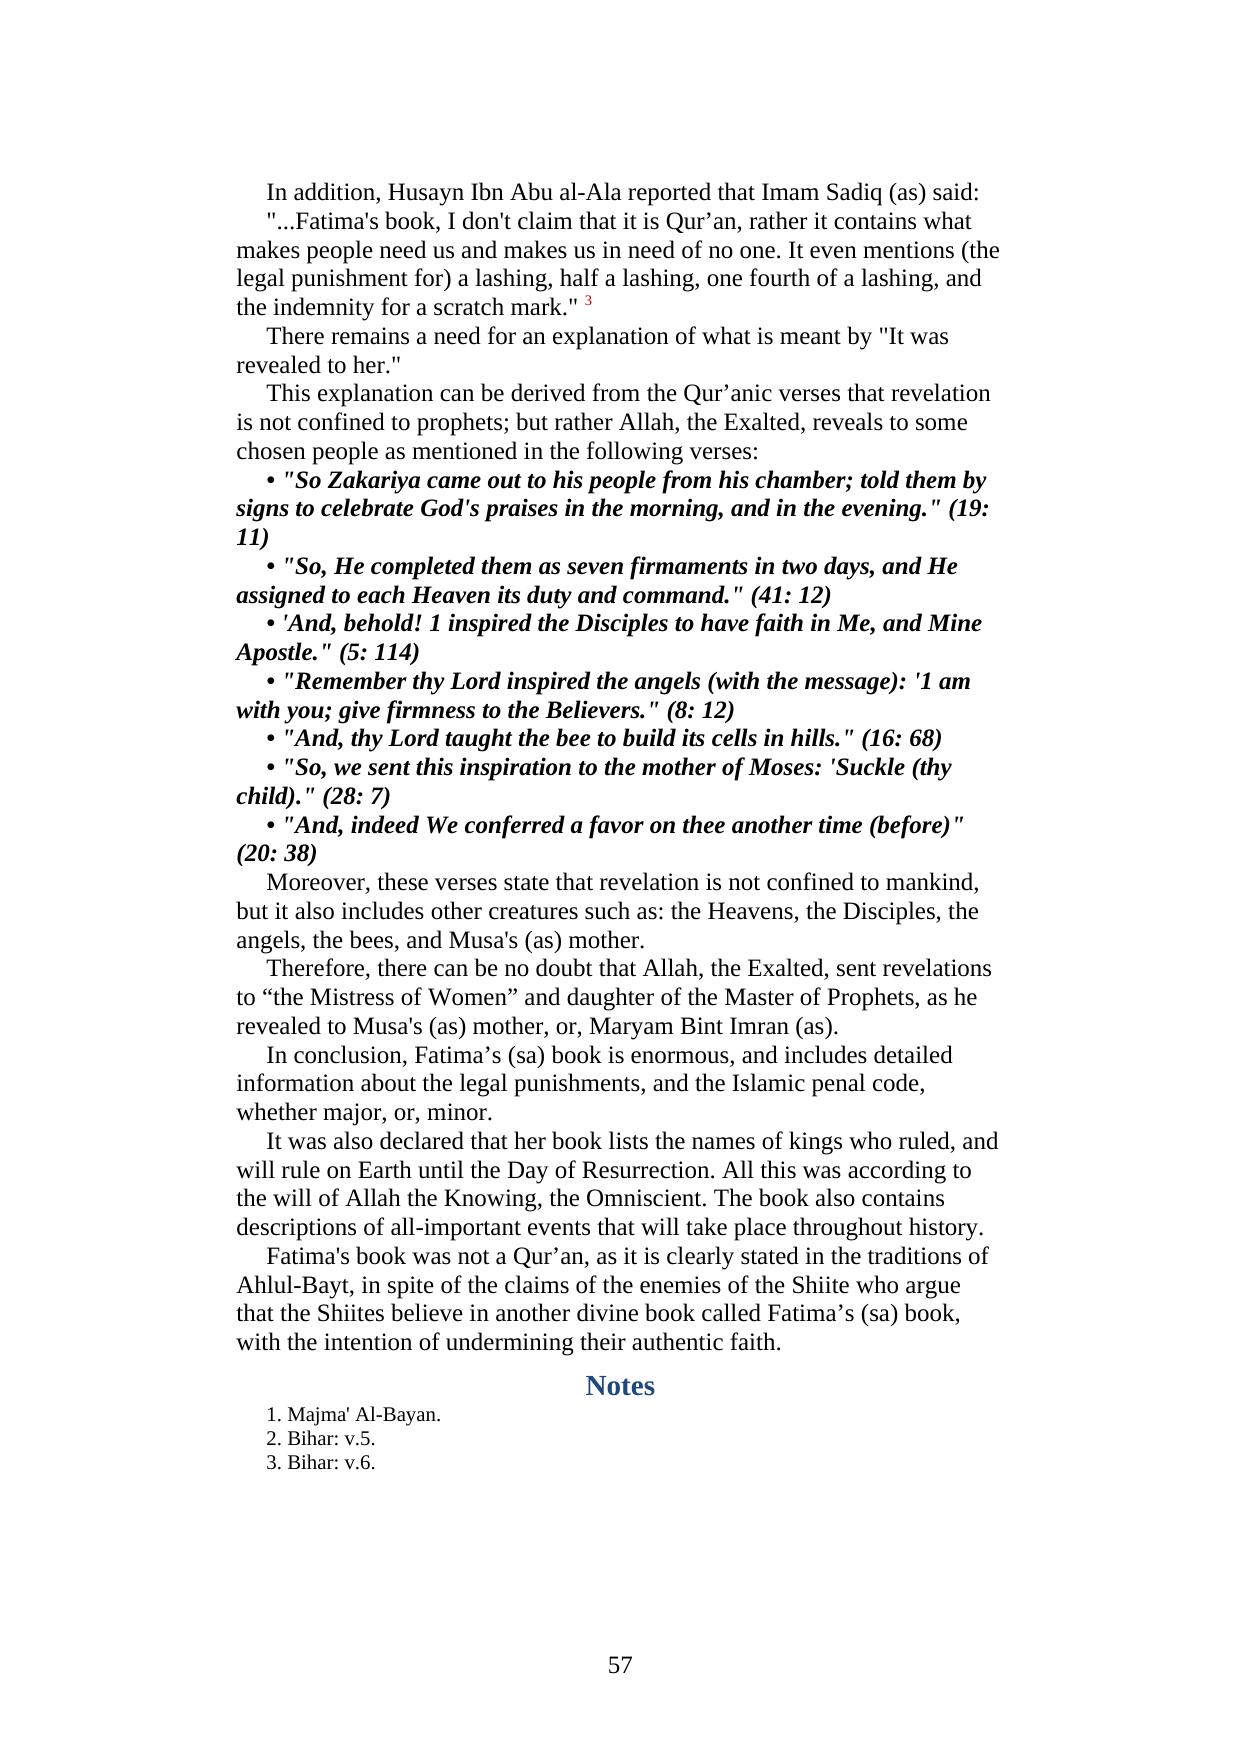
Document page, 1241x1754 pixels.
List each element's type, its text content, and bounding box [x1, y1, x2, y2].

text There remains a need for an explanation of what is meant by "It was revealed to her." [236, 321, 1004, 378]
text • "Remember thy Lord inspired the angels (with the message): '1 am with you; give firmness to the Believers." (8: 12) [236, 666, 1004, 723]
subtitle Notes [236, 1368, 1004, 1402]
text 1. Majma' Al-Bayan. [236, 1402, 1004, 1426]
text "...Fatima's book, I don't claim that it is Qur’an, rather it contains what makes people need us and makes us in need of no one. It even mentions (the legal punishment for) a lashing, half a lashing, one fourth of a lashing, and the indemnity for a scratch mark." 3 [236, 206, 1004, 321]
text It was also declared that her book lists the names of kings who ruled, and will rule on Earth until the Day of Resurrection. All this was according to the will of Allah the Knowing, the Omniscient. The book also contains descriptions of all-important events that will take place throughout history. [236, 1126, 1004, 1241]
text • 'And, behold! 1 inspired the Disciples to have faith in Me, and Mine Apostle." (5: 114) [236, 608, 1004, 666]
text • "And, thy Lord taught the bee to build its cells in hills." (16: 68) [236, 723, 1004, 752]
text Fatima's book was not a Qur’an, as it is clearly stated in the traditions of Ahlul-Bayt, in spite of the claims of the enemies of the Shiite who argue that the Shiites believe in another divine book called Fatima’s (sa) book, with the intention of undermining their authentic faith. [236, 1241, 1004, 1356]
text 2. Bihar: v.5. [236, 1426, 1004, 1450]
text • "So Zakariya came out to his people from his chamber; told them by signs to celebrate God's praises in the morning, and in the evening." (19: 11) [236, 465, 1004, 551]
text In addition, Husayn Ibn Abu al-Ala reported that Imam Sadiq (as) said: [236, 177, 1004, 206]
text Moreover, these verses state that revelation is not confined to mankind, but it also includes other creatures such as: the Heavens, the Disciples, the angels, the bees, and Musa's (as) mother. [236, 867, 1004, 953]
text In conclusion, Fatima’s (sa) book is enormous, and includes detailed information about the legal punishments, and the Islamic penal code, whether major, or, minor. [236, 1040, 1004, 1126]
text • "So, we sent this inspiration to the mother of Moses: 'Suckle (thy child)." (28: 7) [236, 752, 1004, 810]
text • "And, indeed We conferred a favor on thee another time (before)" (20: 38) [236, 810, 1004, 867]
text • "So, He completed them as seven firmaments in two days, and He assigned to each Heaven its duty and command." (41: 12) [236, 551, 1004, 608]
text 3. Bihar: v.6. [236, 1450, 1004, 1474]
text Therefore, there can be no doubt that Allah, the Exalted, sent revelations to “the Mistress of Women” and daughter of the Master of Prophets, as he revealed to Musa's (as) mother, or, Maryam Bint Imran (as). [236, 953, 1004, 1040]
text This explanation can be derived from the Qur’anic verses that revelation is not confined to prophets; but rather Allah, the Exalted, reveals to some chosen people as mentioned in the following verses: [236, 378, 1004, 465]
